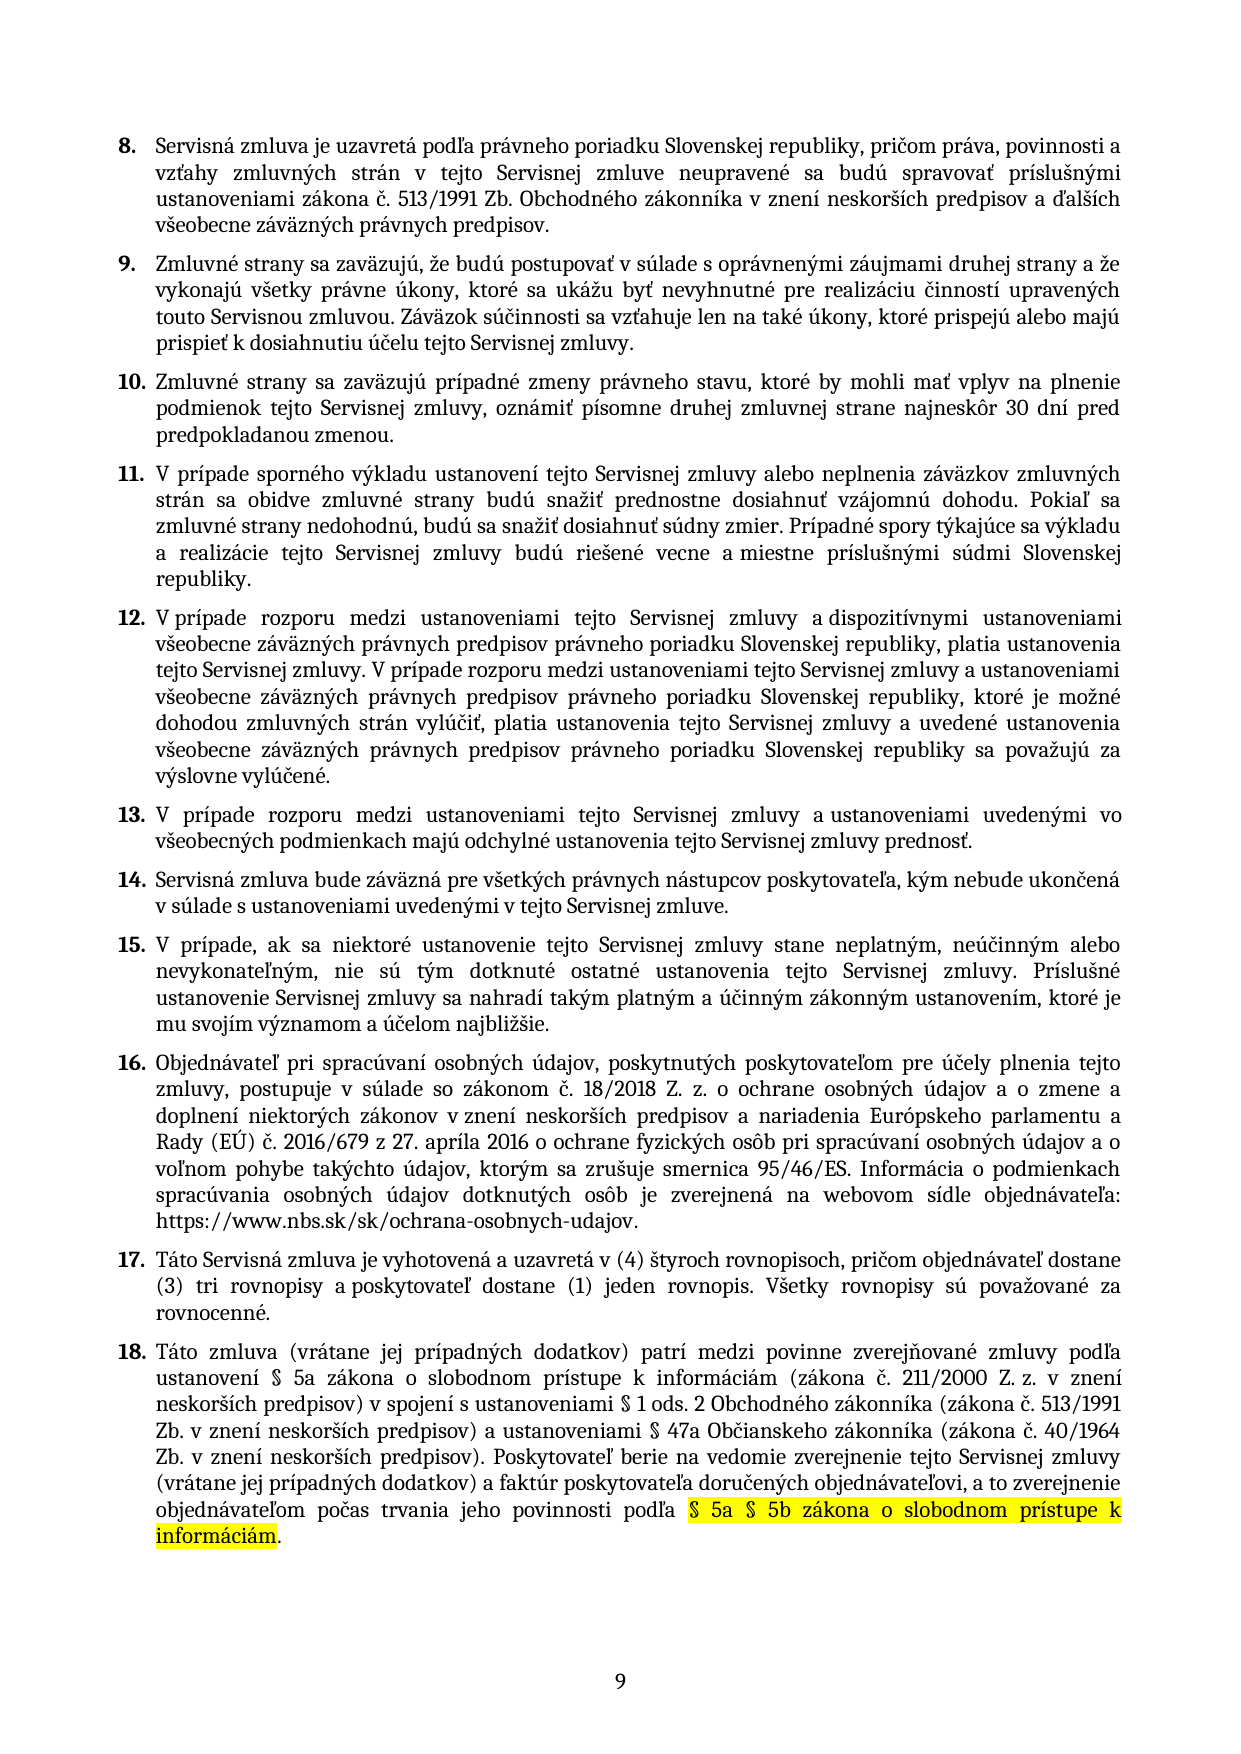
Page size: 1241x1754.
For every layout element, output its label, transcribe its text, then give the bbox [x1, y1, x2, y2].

list V prípade, ak sa niektoré ustanovenie tejto Servisnej zmluvy stane neplatným, neúčinným alebo nevykonateľným, nie sú tým dotknuté ostatné ustanovenia tejto Servisnej zmluvy. Príslušné ustanovenie Servisnej zmluvy sa nahradí takým platným a účinným zákonným ustanovením, ktoré je mu svojím významom a účelom najbližšie. [118, 932, 1122, 1037]
list V prípade rozporu medzi ustanoveniami tejto Servisnej zmluvy a dispozitívnymi ustanoveniami všeobecne záväzných právnych predpisov právneho poriadku Slovenskej republiky, platia ustanovenia tejto Servisnej zmluvy. V prípade rozporu medzi ustanoveniami tejto Servisnej zmluvy a ustanoveniami všeobecne záväzných právnych predpisov právneho poriadku Slovenskej republiky, ktoré je možné dohodou zmluvných strán vylúčiť, platia ustanovenia tejto Servisnej zmluvy a uvedené ustanovenia všeobecne záväzných právnych predpisov právneho poriadku Slovenskej republiky sa považujú za výslovne vylúčené. [118, 604, 1122, 789]
list Zmluvné strany sa zaväzujú, že budú postupovať v súlade s oprávnenými záujmami druhej strany a že vykonajú všetky právne úkony, ktoré sa ukážu byť nevyhnutné pre realizáciu činností upravených touto Servisnou zmluvou. Záväzok súčinnosti sa vzťahuje len na také úkony, ktoré prispejú alebo majú prispieť k dosiahnutiu účelu tejto Servisnej zmluvy. [118, 251, 1122, 356]
list V prípade rozporu medzi ustanoveniami tejto Servisnej zmluvy a ustanoveniami uvedenými vo všeobecných podmienkach majú odchylné ustanovenia tejto Servisnej zmluvy prednosť. [118, 802, 1122, 854]
list Servisná zmluva bude záväzná pre všetkých právnych nástupcov poskytovateľa, kým nebude ukončená v súlade s ustanoveniami uvedenými v tejto Servisnej zmluve. [118, 867, 1122, 919]
list Servisná zmluva je uzavretá podľa právneho poriadku Slovenskej republiky, pričom práva, povinnosti a vzťahy zmluvných strán v tejto Servisnej zmluve neupravené sa budú spravovať príslušnými ustanoveniami zákona č. 513/1991 Zb. Obchodného zákonníka v znení neskorších predpisov a ďalších všeobecne záväzných právnych predpisov. [118, 133, 1122, 238]
list Objednávateľ pri spracúvaní osobných údajov, poskytnutých poskytovateľom pre účely plnenia tejto zmluvy, postupuje v súlade so zákonom č. 18/2018 Z. z. o ochrane osobných údajov a o zmene a doplnení niektorých zákonov v znení neskorších predpisov a nariadenia Európskeho parlamentu a Rady (EÚ) č. 2016/679 z 27. apríla 2016 o ochrane fyzických osôb pri spracúvaní osobných údajov a o voľnom pohybe takýchto údajov, ktorým sa zrušuje smernica 95/46/ES. Informácia o podmienkach spracúvania osobných údajov dotknutých osôb je zverejnená na webovom sídle objednávateľa: https://www.nbs.sk/sk/ochrana-osobnych-udajov. [118, 1050, 1122, 1234]
list Zmluvné strany sa zaväzujú prípadné zmeny právneho stavu, ktoré by mohli mať vplyv na plnenie podmienok tejto Servisnej zmluvy, oznámiť písomne druhej zmluvnej strane najneskôr 30 dní pred predpokladanou zmenou. [118, 369, 1122, 448]
list Táto Servisná zmluva je vyhotovená a uzavretá v (4) štyroch rovnopisoch, pričom objednávateľ dostane (3) tri rovnopisy a poskytovateľ dostane (1) jeden rovnopis. Všetky rovnopisy sú považované za rovnocenné. [118, 1247, 1122, 1326]
list V prípade sporného výkladu ustanovení tejto Servisnej zmluvy alebo neplnenia záväzkov zmluvných strán sa obidve zmluvné strany budú snažiť prednostne dosiahnuť vzájomnú dohodu. Pokiaľ sa zmluvné strany nedohodnú, budú sa snažiť dosiahnuť súdny zmier. Prípadné spory týkajúce sa výkladu a realizácie tejto Servisnej zmluvy budú riešené vecne a miestne príslušnými súdmi Slovenskej republiky. [118, 460, 1122, 592]
list Táto zmluva (vrátane jej prípadných dodatkov) patrí medzi povinne zverejňované zmluvy podľa ustanovení § 5a zákona o slobodnom prístupe k informáciám (zákona č. 211/2000 Z. z. v znení neskorších predpisov) v spojení s ustanoveniami § 1 ods. 2 Obchodného zákonníka (zákona č. 513/1991 Zb. v znení neskorších predpisov) a ustanoveniami § 47a Občianskeho zákonníka (zákona č. 40/1964 Zb. v znení neskorších predpisov). Poskytovateľ berie na vedomie zverejnenie tejto Servisnej zmluvy (vrátane jej prípadných dodatkov) a faktúr poskytovateľa doručených objednávateľovi, a to zverejnenie objednávateľom počas trvania jeho povinnosti podľa § 5a § 5b zákona o slobodnom prístupe k informáciám. [118, 1338, 1122, 1549]
